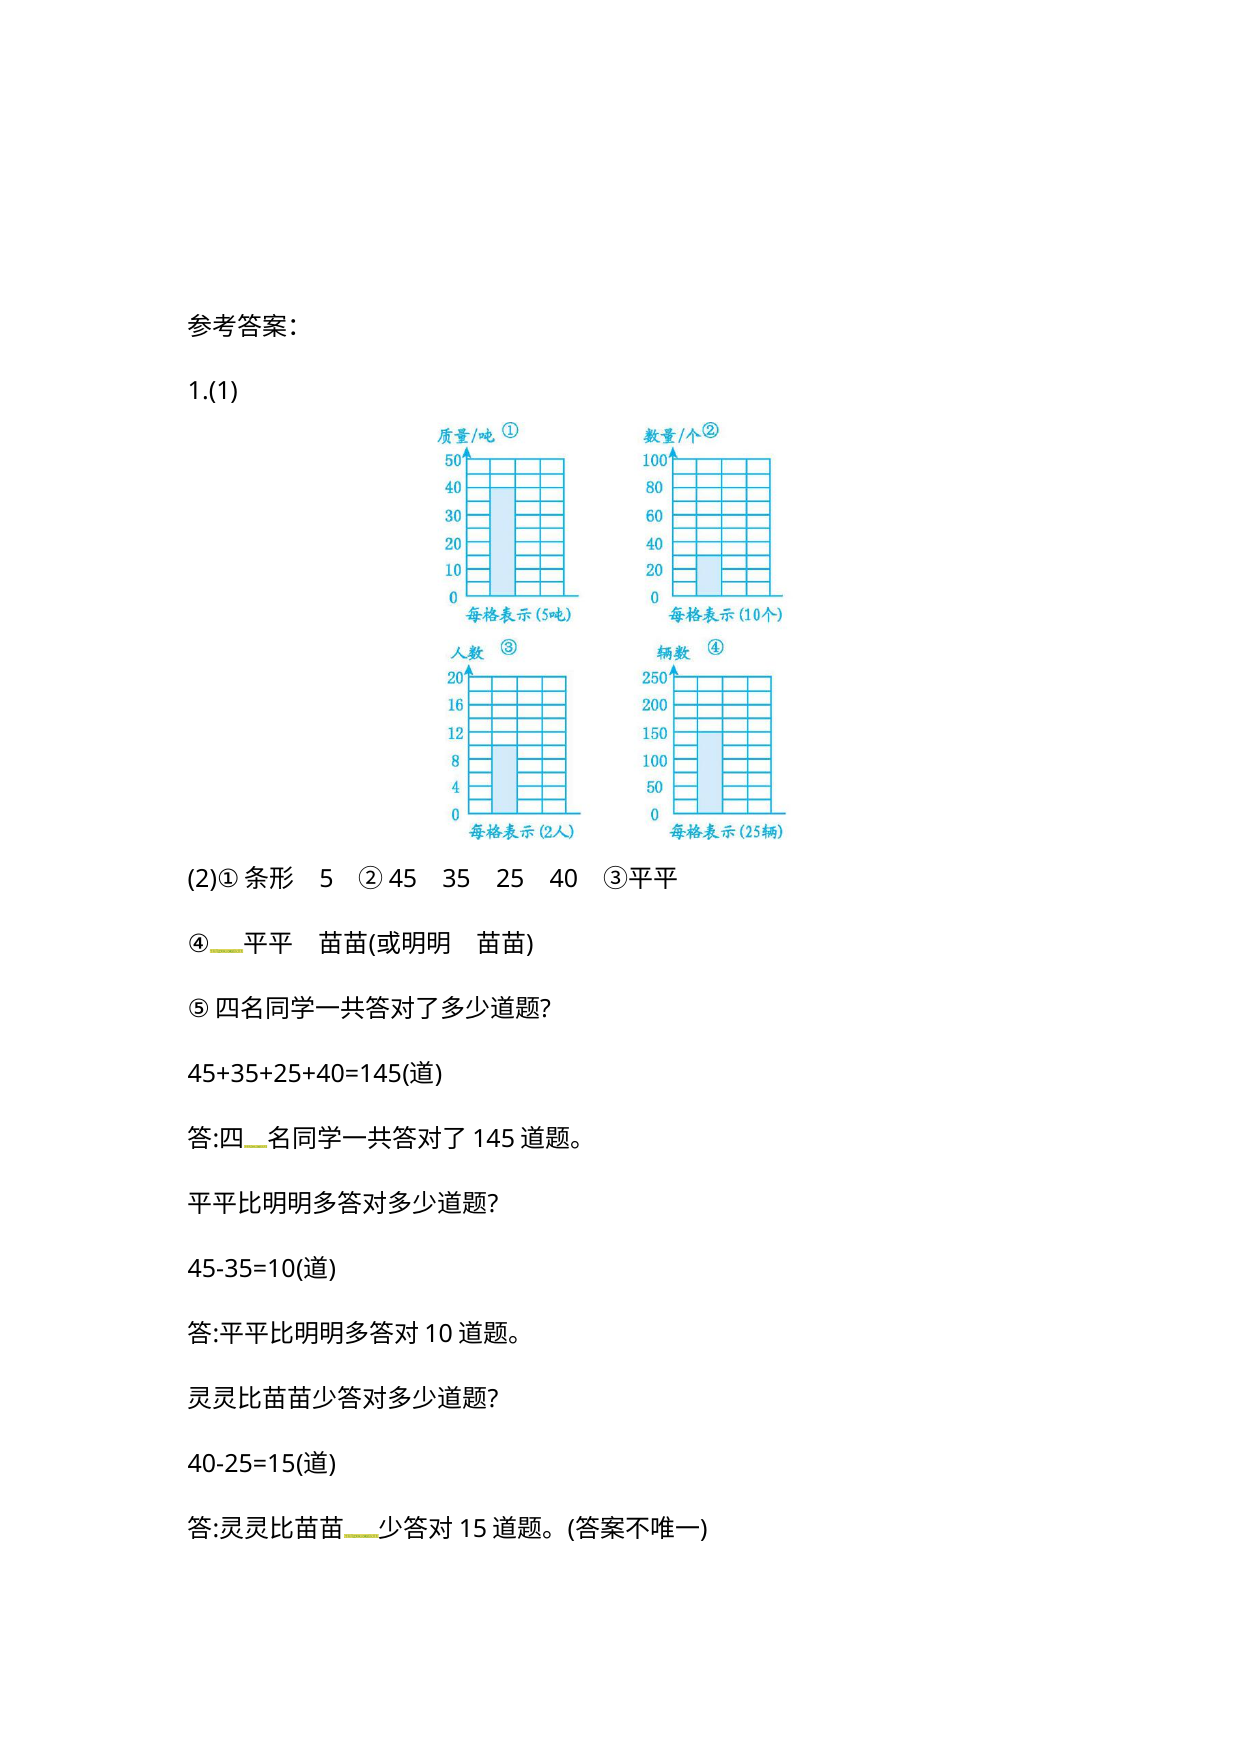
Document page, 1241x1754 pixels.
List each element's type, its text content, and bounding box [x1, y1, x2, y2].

picture [437, 422, 803, 840]
picture [209, 949, 244, 953]
text ④平平 苗苗(或明明 苗苗) [187, 909, 1053, 974]
text 45-35=10(道) [187, 1234, 1053, 1299]
text 40-25=15(道) [187, 1429, 1053, 1494]
text 参考答案： [187, 292, 1053, 357]
text 答:四名同学一共答对了145道题。 [187, 1104, 1053, 1169]
text 灵灵比苗苗少答对多少道题? [187, 1364, 1053, 1429]
text (2)①条形 5 ②45 35 25 40 ③平平 [187, 844, 1053, 909]
text 答:平平比明明多答对10道题。 [187, 1299, 1053, 1364]
text 答:灵灵比苗苗少答对15道题。(答案不唯一) [187, 1494, 1053, 1559]
picture [344, 1534, 379, 1538]
text 1.(1) [187, 357, 1053, 422]
text ⑤四名同学一共答对了多少道题? [187, 974, 1053, 1039]
text 平平比明明多答对多少道题? [187, 1169, 1053, 1234]
text 45+35+25+40=145(道) [187, 1039, 1053, 1104]
